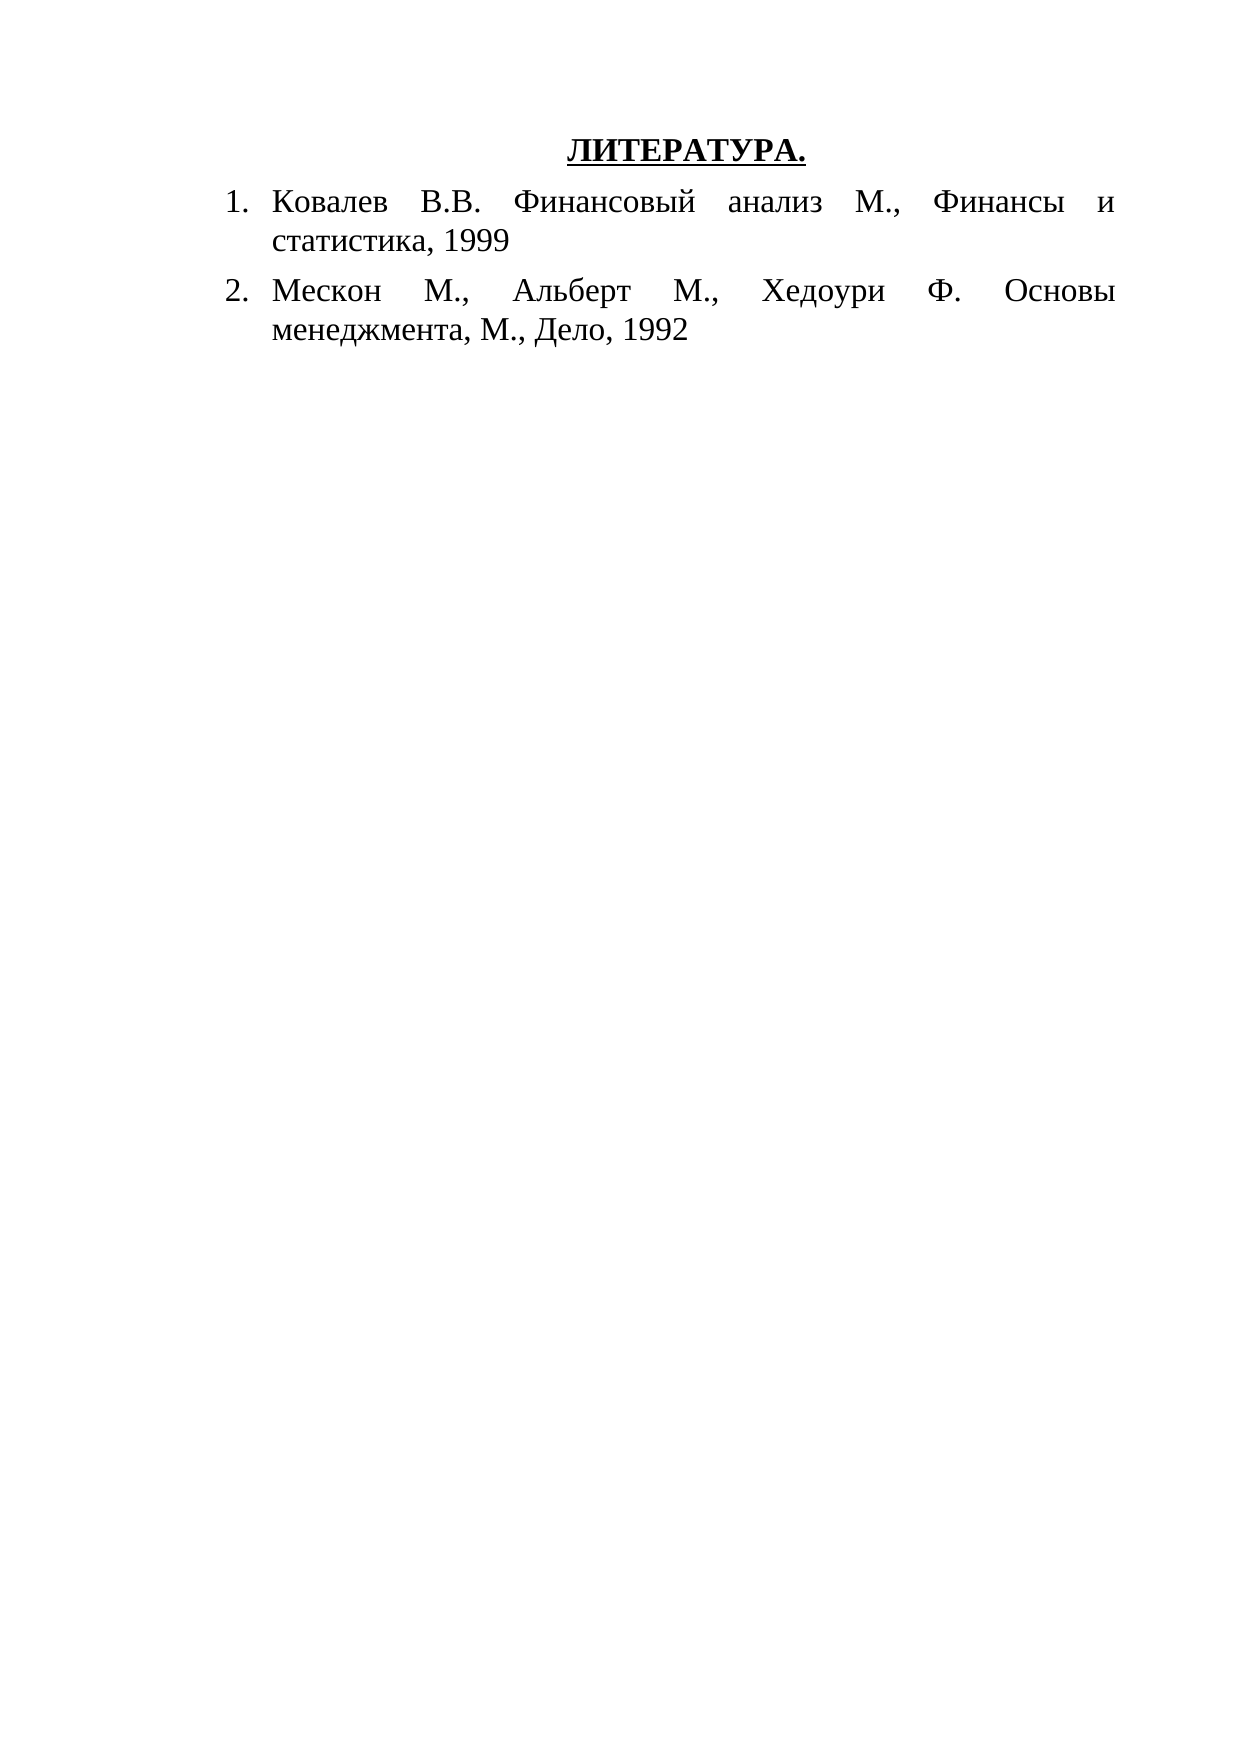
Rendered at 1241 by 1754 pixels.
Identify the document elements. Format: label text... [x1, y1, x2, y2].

list Ковалев В.В. Финансовый анализ М., Финансы и статистика, 1999 [224, 181, 1116, 258]
list Мескон М., Альберт М., Хедоури Ф. Основы менеджмента, М., Дело, 1992 [224, 271, 1116, 347]
text ЛИТЕРАТУРА. [183, 131, 1116, 169]
